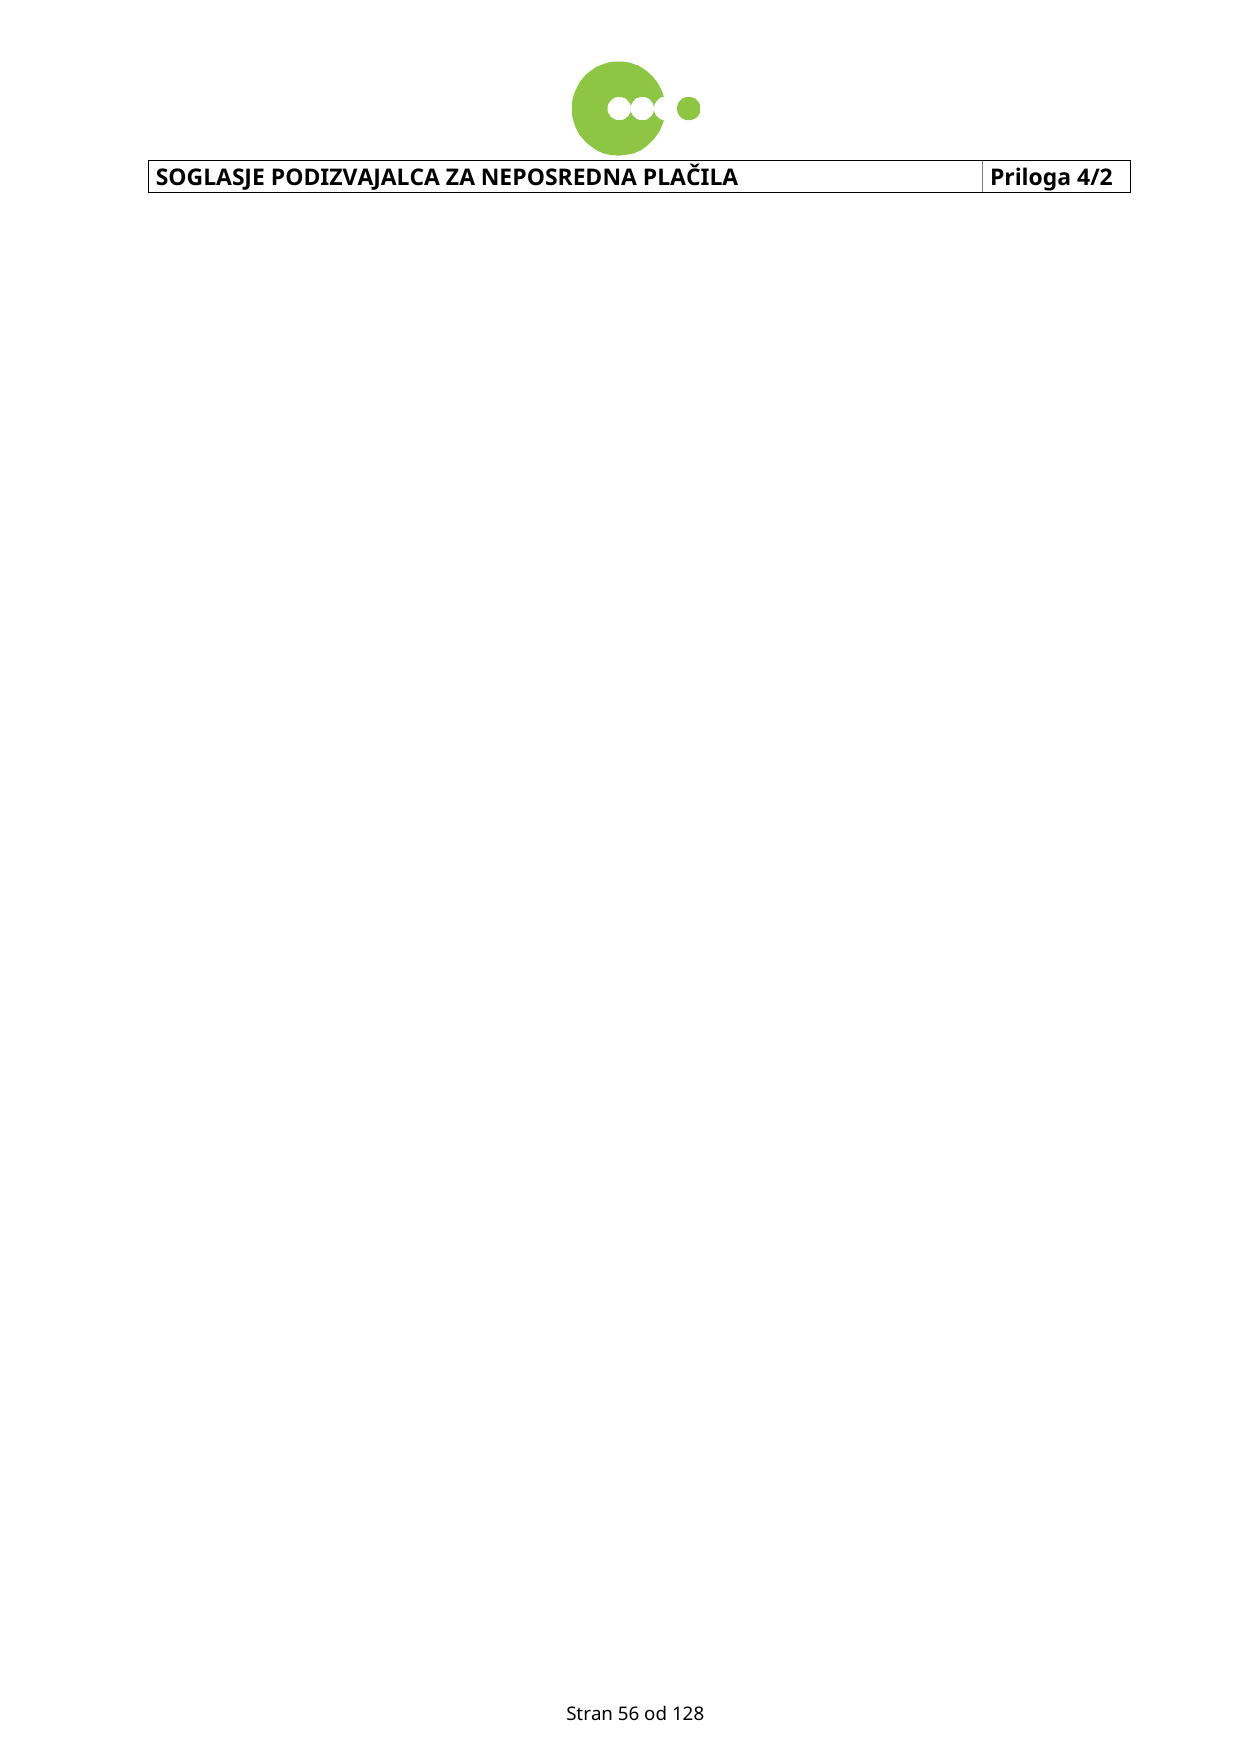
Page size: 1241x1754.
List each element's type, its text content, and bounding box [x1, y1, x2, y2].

table_header SOGLASJE PODIZVAJALCA ZA NEPOSREDNA PLAČILA [149, 161, 982, 192]
table_header Priloga 4/2 [983, 161, 1130, 192]
